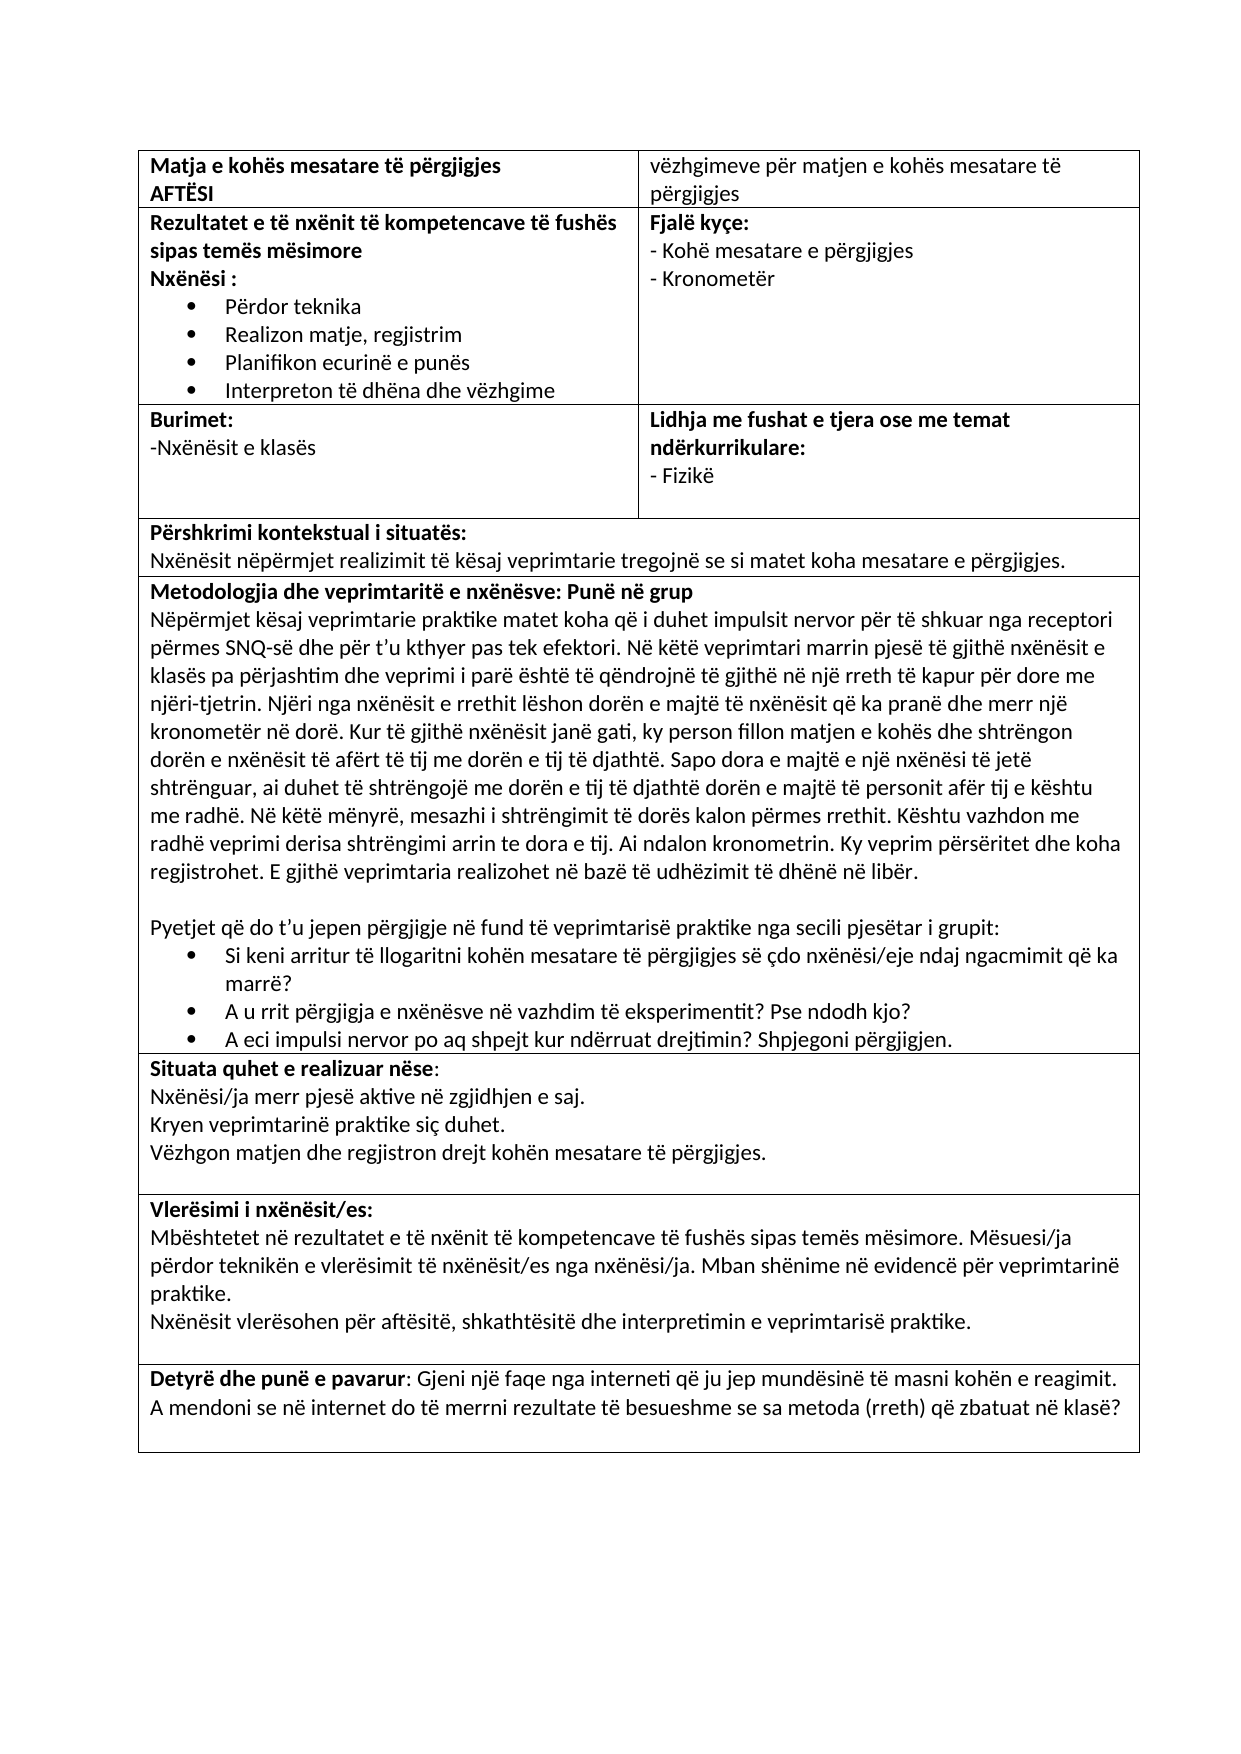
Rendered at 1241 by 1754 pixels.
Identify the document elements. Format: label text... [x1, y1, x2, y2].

table_cell Vlerësimi i nxënësit/es: Mbështetet në rezultatet e të nxënit të kompetencave të fushës sipas temës mësimore. Mësuesi/ja përdor teknikën e vlerësimit të nxënësit/es nga nxënësi/ja. Mban shënime në evidencë për veprimtarinë praktike. Nxënësit vlerësohen për aftësitë, shkathtësitë dhe interpretimin e veprimtarisë praktike. [139, 1195, 1139, 1363]
table_cell Lidhja me fushat e tjera ose me temat ndërkurrikulare: - Fizikë [639, 405, 1139, 517]
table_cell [139, 151, 638, 207]
table_cell Metodologjia dhe veprimtaritë e nxënësve: Punë në grup Nëpërmjet kësaj veprimtarie praktike matet koha që i duhet impulsit nervor për të shkuar nga receptori përmes SNQ-së dhe për t’u kthyer pas tek efektori. Në këtë veprimtari marrin pjesë të gjithë nxënësit e klasës pa përjashtim dhe veprimi i parë është të qëndrojnë të gjithë në një rreth të kapur për dore me njëri-tjetrin. Njëri nga nxënësit e rrethit lëshon dorën e majtë të nxënësit që ka pranë dhe merr një kronometër në dorë. Kur të gjithë nxënësit janë gati, ky person fillon matjen e kohës dhe shtrëngon dorën e nxënësit të afërt të tij me dorën e tij të djathtë. Sapo dora e majtë e një nxënësi të jetë shtrënguar, ai duhet të shtrëngojë me dorën e tij të djathtë dorën e majtë të personit afër tij e kështu me radhë. Në këtë mënyrë, mesazhi i shtrëngimit të dorës kalon përmes rrethit. Kështu vazhdon me radhë veprimi derisa shtrëngimi arrin te dora e tij. Ai ndalon kronometrin. Ky veprim përsëritet dhe koha regjistrohet. E gjithë veprimtaria realizohet në bazë të udhëzimit të dhënë në libër. Pyetjet që do t’u jepen përgjigje në fund të veprimtarisë praktike nga secili pjesëtar i grupit: Si keni arritur të llogaritni kohën mesatare të përgjigjes së çdo nxënësi/eje ndaj ngacmimit që ka marrë? A u rrit përgjigja e nxënësve në vazhdim të eksperimentit? Pse ndodh kjo? A eci impulsi nervor po aq shpejt kur ndërruat drejtimin? Shpjegoni përgjigjen. [139, 577, 1139, 1053]
table_cell Rezultatet e të nxënit të kompetencave të fushës sipas temës mësimore Nxënësi : Përdor teknika Realizon matje, regjistrim Planifikon ecurinë e punës Interpreton të dhëna dhe vëzhgime [139, 208, 638, 404]
table_cell Burimet: -Nxënësit e klasës [139, 405, 638, 517]
table_cell Situata quhet e realizuar nëse: Nxënësi/ja merr pjesë aktive në zgjidhjen e saj. Kryen veprimtarinë praktike siç duhet. Vëzhgon matjen dhe regjistron drejt kohën mesatare të përgjigjes. [139, 1054, 1139, 1194]
table_cell Detyrë dhe punë e pavarur: Gjeni një faqe nga interneti që ju jep mundësinë të masni kohën e reagimit. A mendoni se në internet do të merrni rezultate të besueshme se sa metoda (rreth) që zbatuat në klasë? [139, 1365, 1139, 1452]
table_cell Përshkrimi kontekstual i situatës: Nxënësit nëpërmjet realizimit të kësaj veprimtarie tregojnë se si matet koha mesatare e përgjigjes. [139, 519, 1139, 576]
table_cell Fjalë kyçe: - Kohë mesatare e përgjigjes - Kronometër [639, 208, 1139, 404]
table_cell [639, 151, 1139, 207]
